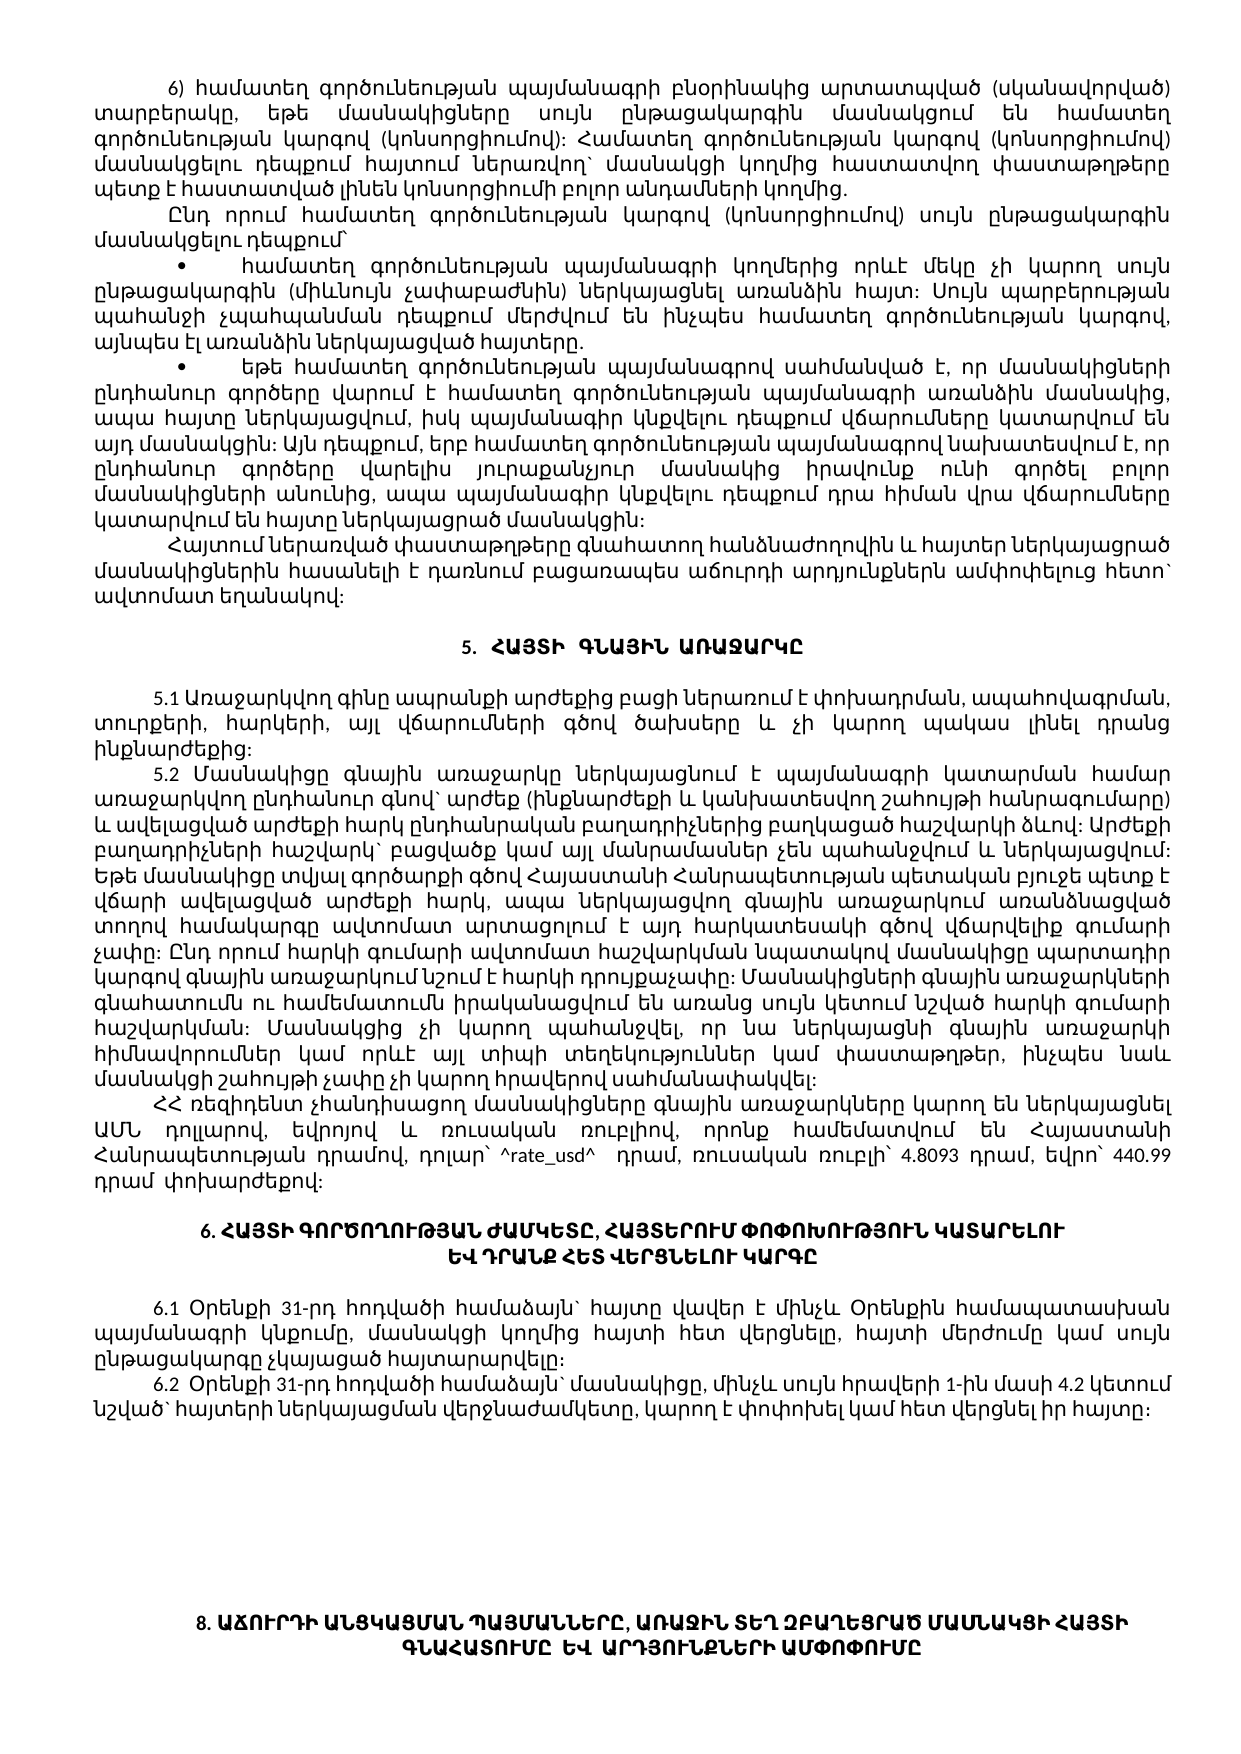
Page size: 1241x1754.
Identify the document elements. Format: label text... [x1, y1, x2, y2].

text Հայտում ներառված փաստաթղթերը գնահատող հանձնաժողովին և հայտեր ներկայացրած մասնակիցներին հասանելի է դառնում բացառապես աճուրդի արդյունքներն ամփոփելուց հետո` ավտոմատ եղանակով: [94, 532, 1171, 609]
text 5.2 Մասնակիցը գնային առաջարկը ներկայացնում է պայմանագրի կատարման համար առաջարկվող ընդհանուր գնով` արժեք (ինքնարժեքի և կանխատեսվող շահույթի հանրագումարը) և ավելացված արժեքի հարկ ընդհանրական բաղադրիչներից բաղկացած հաշվարկի ձևով: Արժեքի բաղադրիչների հաշվարկ` բացվածք կամ այլ մանրամասներ չեն պահանջվում և ներկայացվում: Եթե մասնակիցը տվյալ գործարքի գծով Հայաստանի Հանրապետության պետական բյուջե պետք է վճարի ավելացված արժեքի հարկ, ապա ներկայացվող գնային առաջարկում առանձնացված տողով համակարգը ավտոմատ արտացոլում է այդ հարկատեսակի գծով վճարվելիք գումարի չափը: Ընդ որում հարկի գումարի ավտոմատ հաշվարկման նպատակով մասնակիցը պարտադիր կարգով գնային առաջարկում նշում է հարկի դրույքաչափը: Մասնակիցների գնային առաջարկների գնահատումն ու համեմատումն իրականացվում են առանց սույն կետում նշված հարկի գումարի հաշվարկման: Մասնակցից չի կարող պահանջվել, որ նա ներկայացնի գնային առաջարկի հիմնավորումներ կամ որևէ այլ տիպի տեղեկություններ կամ փաստաթղթեր, ինչպես նաև մասնակցի շահույթի չափը չի կարող հրավերով սահմանափակվել: [94, 761, 1171, 1092]
text 6) համատեղ գործունեության պայմանագրի բնօրինակից արտատպված (սկանավորված) տարբերակը, եթե մասնակիցները սույն ընթացակարգին մասնակցում են համատեղ գործունեության կարգով (կոնսորցիումով): Համատեղ գործունեության կարգով (կոնսորցիումով) մասնակցելու դեպքում հայտում ներառվող` մասնակցի կողմից հաստատվող փաստաթղթերը պետք է հաստատված լինեն կոնսորցիումի բոլոր անդամների կողմից. [94, 75, 1171, 202]
text 5.1 Առաջարկվող գինը ապրանքի արժեքից բացի ներառում է փոխադրման, ապահովագրման, տուրքերի, հարկերի, այլ վճարումների գծով ծախսերը և չի կարող պակաս լինել դրանց ինքնարժեքից: [94, 685, 1171, 761]
list եթե համատեղ գործունեության պայմանագրով սահմանված է, որ մասնակիցների ընդհանուր գործերը վարում է համատեղ գործունեության պայմանագրի առանձին մասնակից, ապա հայտը ներկայացվում, իսկ պայմանագիր կնքվելու դեպքում վճարումները կատարվում են այդ մասնակցին: Այն դեպքում, երբ համատեղ գործունեության պայմանագրով նախատեսվում է, որ ընդհանուր գործերը վարելիս յուրաքանչյուր մասնակից իրավունք ունի գործել բոլոր մասնակիցների անունից, ապա պայմանագիր կնքվելու դեպքում դրա հիման վրա վճարումները կատարվում են հայտը ներկայացրած մասնակցին: [94, 354, 1171, 532]
text ԵՎ ԴՐԱՆՔ ՀԵՏ ՎԵՐՑՆԵԼՈՒ ԿԱՐԳԸ [94, 1244, 1171, 1269]
text Ընդ որում համատեղ գործունեության կարգով (կոնսորցիումով) սույն ընթացակարգին մասնակցելու դեպքում՝ [94, 202, 1171, 253]
text 6. ՀԱՅՏԻ ԳՈՐԾՈՂՈՒԹՅԱՆ ԺԱՄԿԵՏԸ, ՀԱՅՏԵՐՈՒՄ ՓՈՓՈԽՈՒԹՅՈՒՆ ԿԱՏԱՐԵԼՈՒ [94, 1219, 1171, 1244]
text ԳՆԱՀԱՏՈՒՄԸ ԵՎ ԱՐԴՅՈՒՆՔՆԵՐԻ ԱՄՓՈՓՈՒՄԸ [94, 1635, 1171, 1661]
text 6.1 Օրենքի 31-րդ հոդվածի համաձայն` հայտը վավեր է մինչև Օրենքին համապատասխան պայմանագրի կնքումը, մասնակցի կողմից հայտի հետ վերցնելը, հայտի մերժումը կամ սույն ընթացակարգը չկայացած հայտարարվելը։ [94, 1295, 1171, 1371]
text 8. ԱՃՈՒՐԴԻ ԱՆՑԿԱՑՄԱՆ ՊԱՅՄԱՆՆԵՐԸ, ԱՌԱՋԻՆ ՏԵՂ ԶԲԱՂԵՑՐԱԾ ՄԱՍՆԱԿՑԻ ՀԱՅՏԻ [94, 1610, 1171, 1635]
list համատեղ գործունեության պայմանագրի կողմերից որևէ մեկը չի կարող սույն ընթացակարգին (միևնույն չափաբաժնին) ներկայացնել առանձին հայտ: Սույն պարբերության պահանջի չպահպանման դեպքում մերժվում են ինչպես համատեղ գործունեության կարգով, այնպես էլ առանձին ներկայացված հայտերը. [94, 253, 1171, 354]
text 5. ՀԱՅՏԻ ԳՆԱՅԻՆ ԱՌԱՋԱՐԿԸ [94, 634, 1171, 659]
text ՀՀ ռեզիդենտ չհանդիսացող մասնակիցները գնային առաջարկները կարող են ներկայացնել ԱՄՆ դոլլարով, եվրոյով և ռուսական ռուբլիով, որոնք համեմատվում են Հայաստանի Հանրապետության դրամով, դոլար՝ ^rate_usd^ դրամ, ռուսական ռուբլի՝ 4.8093 դրամ, եվրո՝ 440.99 դրամ փոխարժեքով: [94, 1092, 1171, 1193]
text 6.2 Օրենքի 31-րդ հոդվածի համաձայն` մասնակիցը, մինչև սույն հրավերի 1-ին մասի 4.2 կետում նշված` հայտերի ներկայացման վերջնաժամկետը, կարող է փոփոխել կամ հետ վերցնել իր հայտը։ [94, 1371, 1171, 1422]
